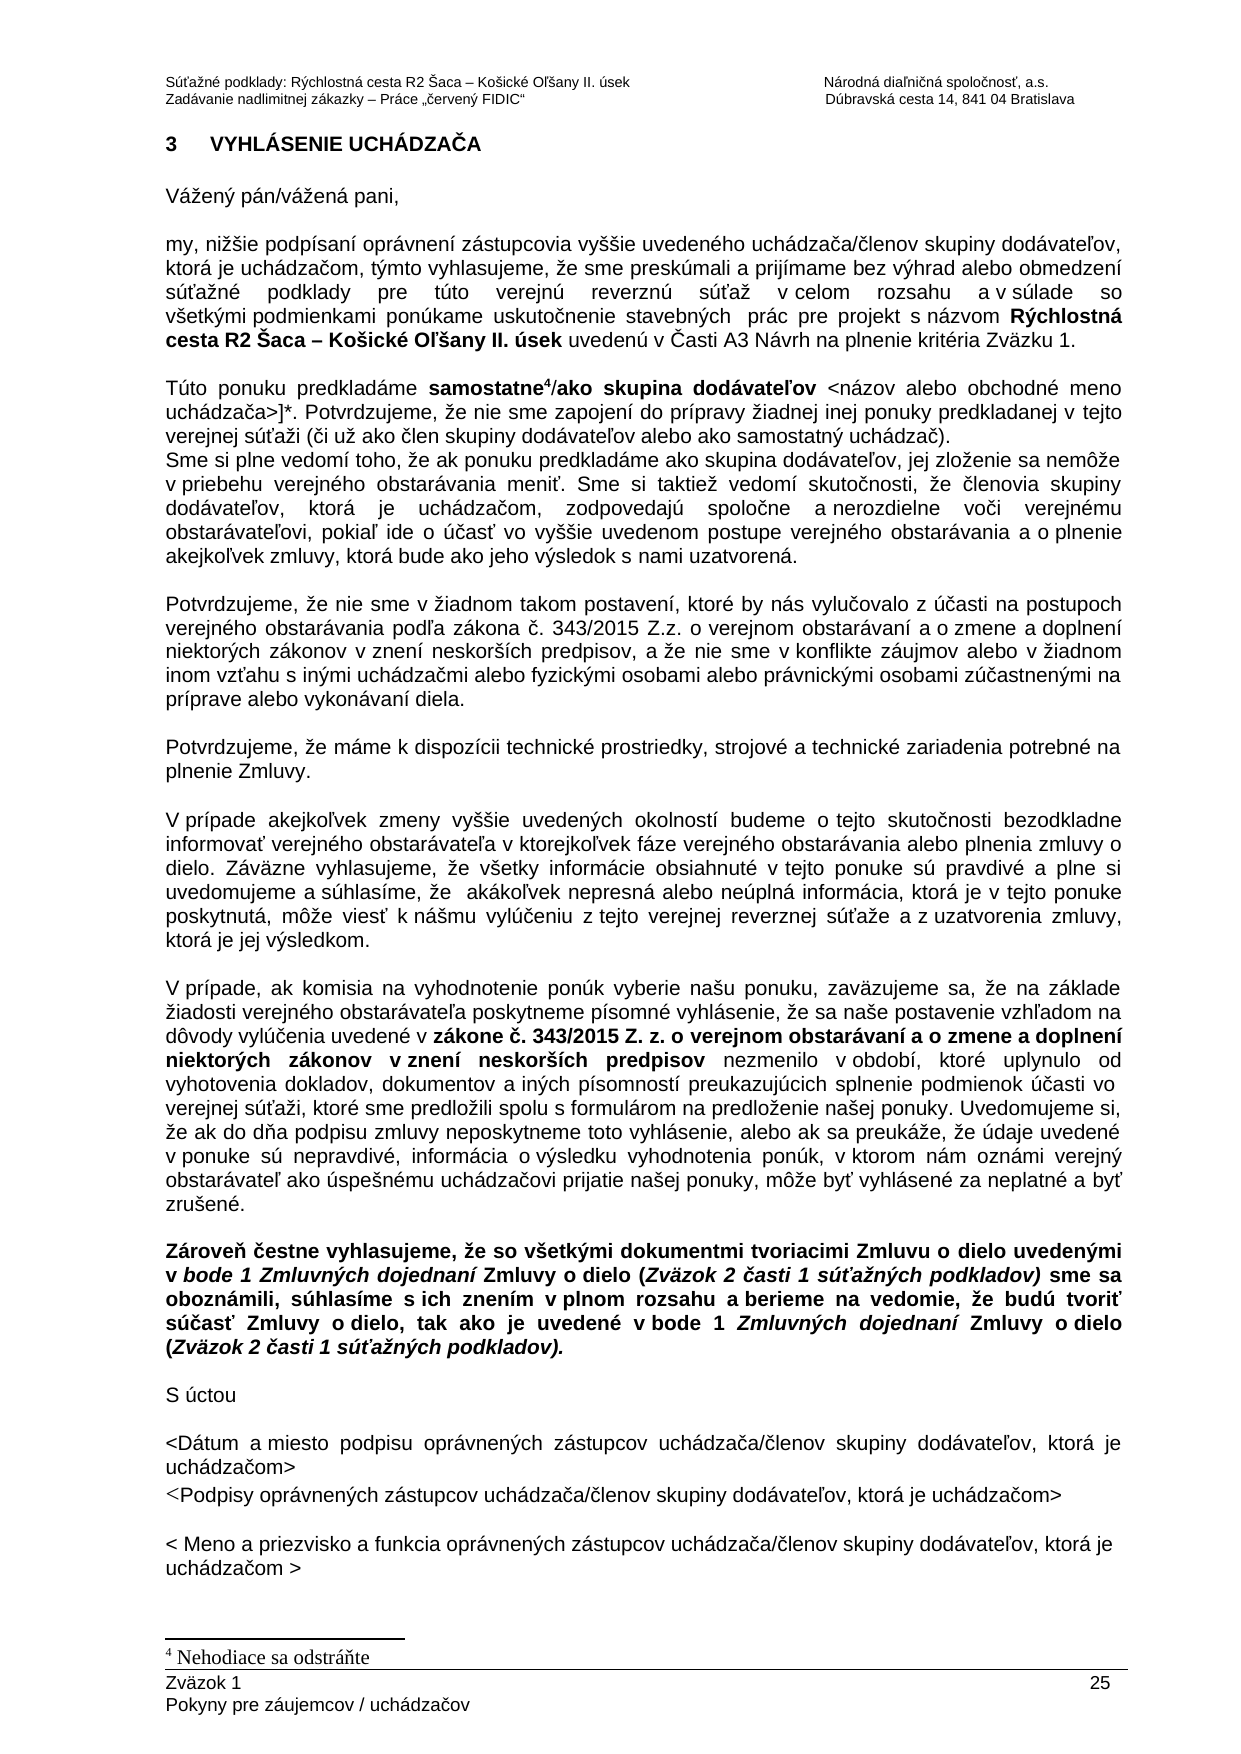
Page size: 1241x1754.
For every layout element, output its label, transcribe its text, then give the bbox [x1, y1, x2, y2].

text Zároveň čestne vyhlasujeme, že so všetkými dokumentmi tvoriacimi Zmluvu o dielo uvedenými v bode 1 Zmluvných dojednaní Zmluvy o dielo (Zväzok 2 časti 1 súťažných podkladov) sme sa oboznámili, súhlasíme s ich znením v plnom rozsahu a berieme na vedomie, že budú tvoriť súčasť Zmluvy o dielo, tak ako je uvedené v bode 1 Zmluvných dojednaní Zmluvy o dielo (Zväzok 2 časti 1 súťažných podkladov). [165, 1239, 1122, 1359]
text 3 VYHLÁSENIE UCHÁDZAČA [165, 131, 1122, 155]
text V prípade, ak komisia na vyhodnotenie ponúk vyberie našu ponuku, zaväzujeme sa, že na základe žiadosti verejného obstarávateľa poskytneme písomné vyhlásenie, že sa naše postavenie vzhľadom na dôvody vylúčenia uvedené v zákone č. 343/2015 Z. z. o verejnom obstarávaní a o zmene a doplnení niektorých zákonov v znení neskorších predpisov nezmenilo v období, ktoré uplynulo od vyhotovenia dokladov, dokumentov a iných písomností preukazujúcich splnenie podmienok účasti vo verejnej súťaži, ktoré sme predložili spolu s formulárom na predloženie našej ponuky. Uvedomujeme si, že ak do dňa podpisu zmluvy neposkytneme toto vyhlásenie, alebo ak sa preukáže, že údaje uvedené v ponuke sú nepravdivé, informácia o výsledku vyhodnotenia ponúk, v ktorom nám oznámi verejný obstarávateľ ako úspešnému uchádzačovi prijatie našej ponuky, môže byť vyhlásené za neplatné a byť zrušené. [165, 976, 1122, 1215]
text <Podpisy oprávnených zástupcov uchádzača/členov skupiny dodávateľov, ktorá je uchádzačom> [165, 1479, 1122, 1508]
text Potvrdzujeme, že máme k dispozícii technické prostriedky, strojové a technické zariadenia potrebné na plnenie Zmluvy. [165, 735, 1122, 783]
text Potvrdzujeme, že nie sme v žiadnom takom postavení, ktoré by nás vylučovalo z účasti na postupoch verejného obstarávania podľa zákona č. 343/2015 Z.z. o verejnom obstarávaní a o zmene a doplnení niektorých zákonov v znení neskorších predpisov, a že nie sme v konflikte záujmov alebo v žiadnom inom vzťahu s inými uchádzačmi alebo fyzickými osobami alebo právnickými osobami zúčastnenými na príprave alebo vykonávaní diela. [165, 591, 1122, 711]
text Túto ponuku predkladáme samostatne/ako skupina dodávateľov <názov alebo obchodné meno uchádzača>]*. Potvrdzujeme, že nie sme zapojení do prípravy žiadnej inej ponuky predkladanej v tejto verejnej súťaži (či už ako člen skupiny dodávateľov alebo ako samostatný uchádzač). [165, 376, 1122, 448]
text Sme si plne vedomí toho, že ak ponuku predkladáme ako skupina dodávateľov, jej zloženie sa nemôže v priebehu verejného obstarávania meniť. Sme si taktiež vedomí skutočnosti, že členovia skupiny dodávateľov, ktorá je uchádzačom, zodpovedajú spoločne a nerozdielne voči verejnému obstarávateľovi, pokiaľ ide o účasť vo vyššie uvedenom postupe verejného obstarávania a o plnenie akejkoľvek zmluvy, ktorá bude ako jeho výsledok s nami uzatvorená. [165, 448, 1122, 567]
text V prípade akejkoľvek zmeny vyššie uvedených okolností budeme o tejto skutočnosti bezodkladne informovať verejného obstarávateľa v ktorejkoľvek fáze verejného obstarávania alebo plnenia zmluvy o dielo. Záväzne vyhlasujeme, že všetky informácie obsiahnuté v tejto ponuke sú pravdivé a plne si uvedomujeme a súhlasíme, že akákoľvek nepresná alebo neúplná informácia, ktorá je v tejto ponuke poskytnutá, môže viesť k nášmu vylúčeniu z tejto verejnej reverznej súťaže a z uzatvorenia zmluvy, ktorá je jej výsledkom. [165, 808, 1122, 952]
text <Dátum a miesto podpisu oprávnených zástupcov uchádzača/členov skupiny dodávateľov, ktorá je uchádzačom> [165, 1431, 1122, 1479]
text < Meno a priezvisko a funkcia oprávnených zástupcov uchádzača/členov skupiny dodávateľov, ktorá je uchádzačom > [165, 1532, 1122, 1579]
text S úctou [165, 1383, 1122, 1407]
text Vážený pán/vážená pani, [165, 184, 1122, 208]
text my, nižšie podpísaní oprávnení zástupcovia vyššie uvedeného uchádzača/členov skupiny dodávateľov, ktorá je uchádzačom, týmto vyhlasujeme, že sme preskúmali a prijímame bez výhrad alebo obmedzení súťažné podklady pre túto verejnú reverznú súťaž v celom rozsahu a v súlade so všetkými podmienkami ponúkame uskutočnenie stavebných prác pre projekt s názvom Rýchlostná cesta R2 Šaca – Košické Oľšany II. úsek uvedenú v Časti A3 Návrh na plnenie kritéria Zväzku 1. [165, 232, 1122, 352]
